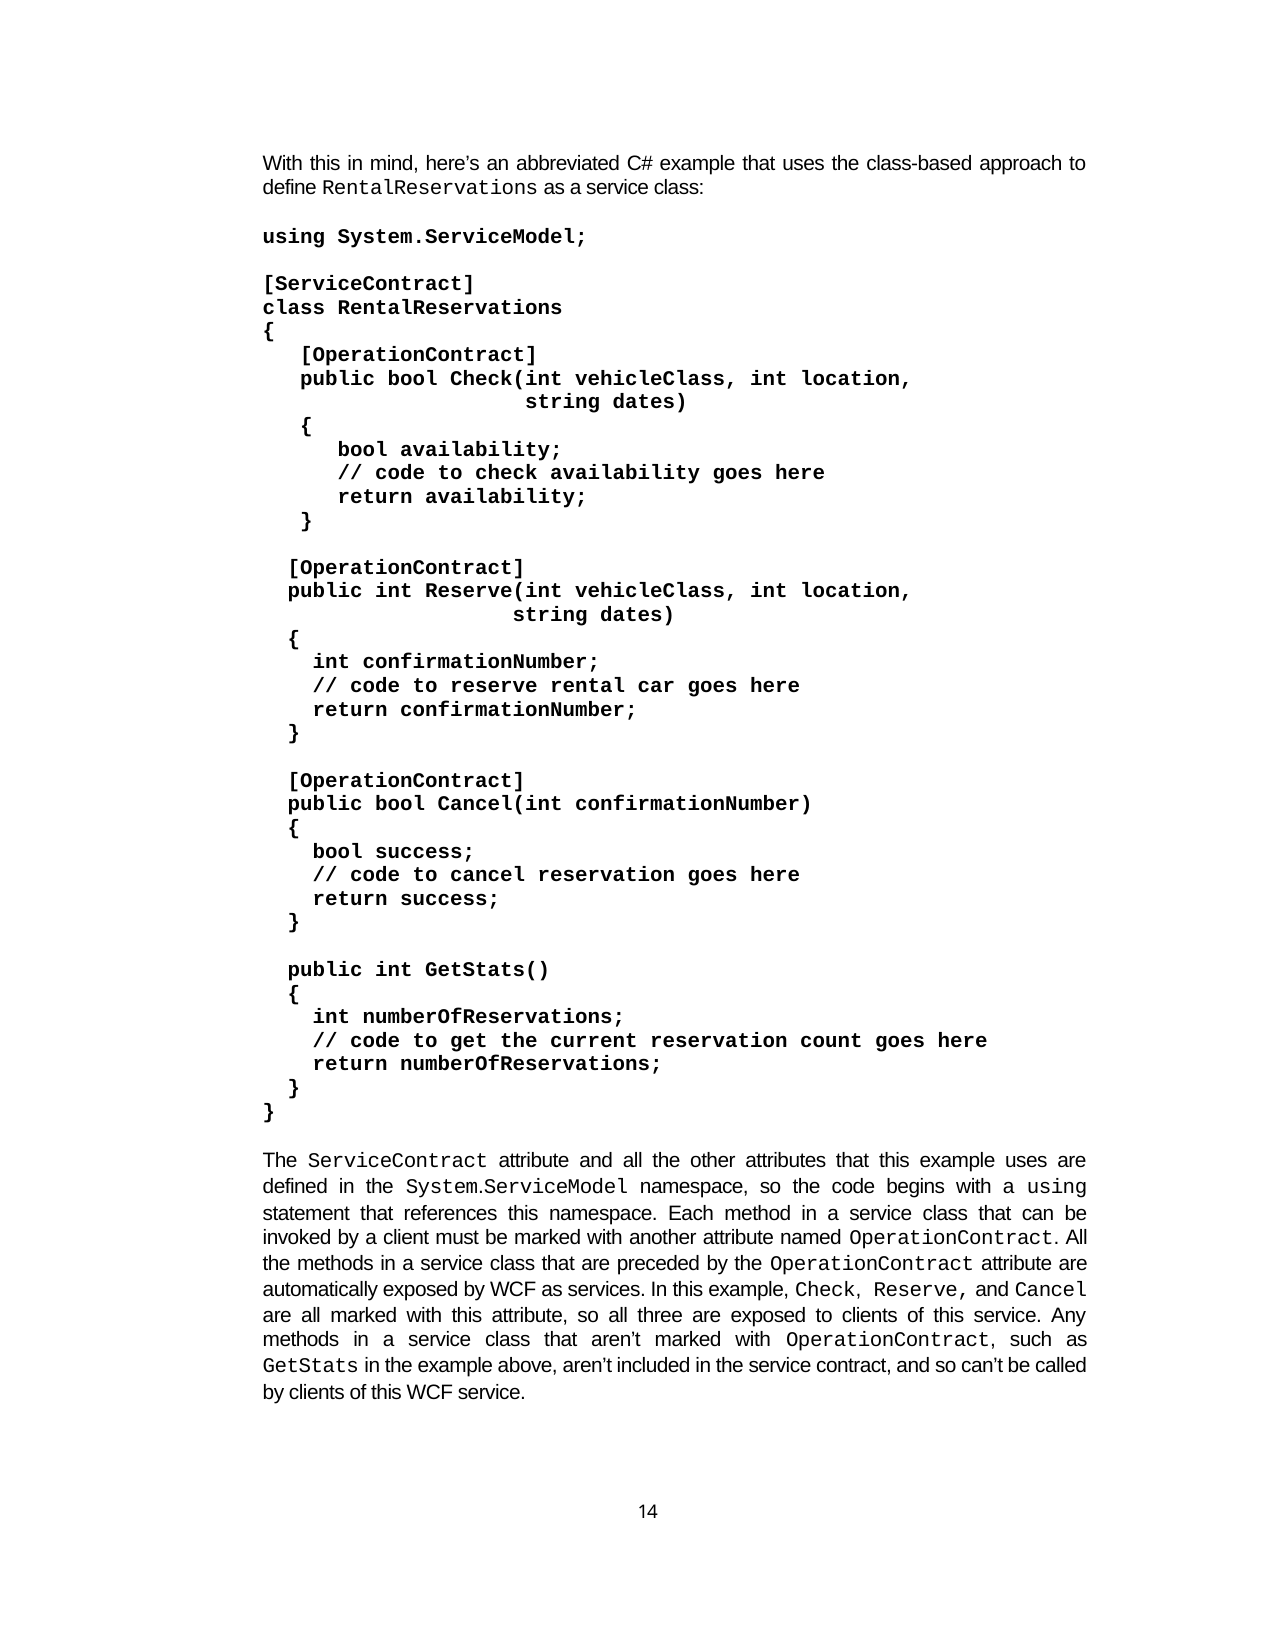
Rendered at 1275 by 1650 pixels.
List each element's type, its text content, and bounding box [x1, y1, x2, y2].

text public int Reserve(int vehicleClass, int location, [262, 581, 1087, 604]
text bool availability; [262, 439, 1087, 462]
text [OperationContract] [262, 344, 1087, 368]
text int numberOfReservations; [262, 1006, 1087, 1030]
text // code to get the current reservation count goes here [262, 1030, 1087, 1053]
text { [262, 320, 1087, 344]
text { [262, 817, 1087, 841]
text public int GetStats() [262, 959, 1087, 982]
text public bool Check(int vehicleClass, int location, [262, 368, 1087, 391]
text return success; [262, 888, 1087, 912]
text } [262, 1101, 1087, 1124]
text [ServiceContract] [262, 273, 1087, 297]
text // code to cancel reservation goes here [262, 864, 1087, 888]
text With this in mind, here’s an abbreviated C# example that uses the class-based approach to define RentalReservations as a service class: [262, 150, 1087, 201]
text using System.ServiceModel; [262, 226, 1087, 249]
text { [262, 628, 1087, 651]
text class RentalReservations [262, 297, 1087, 320]
text [OperationContract] [262, 770, 1087, 793]
text return availability; [262, 486, 1087, 509]
text return confirmationNumber; [262, 699, 1087, 722]
text } [262, 509, 1087, 533]
text // code to reserve rental car goes here [262, 675, 1087, 699]
text { [262, 415, 1087, 439]
text bool success; [262, 841, 1087, 864]
text } [262, 722, 1087, 746]
text { [262, 982, 1087, 1006]
text The ServiceContract attribute and all the other attributes that this example uses are defined in the System.ServiceModel namespace, so the code begins with a using statement that references this namespace. Each method in a service class that can be invoked by a client must be marked with another attribute named OperationContract. All the methods in a service class that are preceded by the OperationContract attribute are automatically exposed by WCF as services. In this example, Check, Reserve, and Cancel are all marked with this attribute, so all three are exposed to clients of this service. Any methods in a service class that aren’t marked with OperationContract, such as GetStats in the example above, aren’t included in the service contract, and so can’t be called by clients of this WCF service. [262, 1148, 1087, 1404]
text int confirmationNumber; [262, 651, 1087, 675]
text } [262, 1077, 1087, 1101]
text // code to check availability goes here [262, 462, 1087, 486]
text [OperationContract] [262, 557, 1087, 581]
text public bool Cancel(int confirmationNumber) [262, 793, 1087, 817]
text string dates) [262, 391, 1087, 415]
text string dates) [262, 604, 1087, 628]
text } [262, 912, 1087, 935]
text return numberOfReservations; [262, 1053, 1087, 1077]
